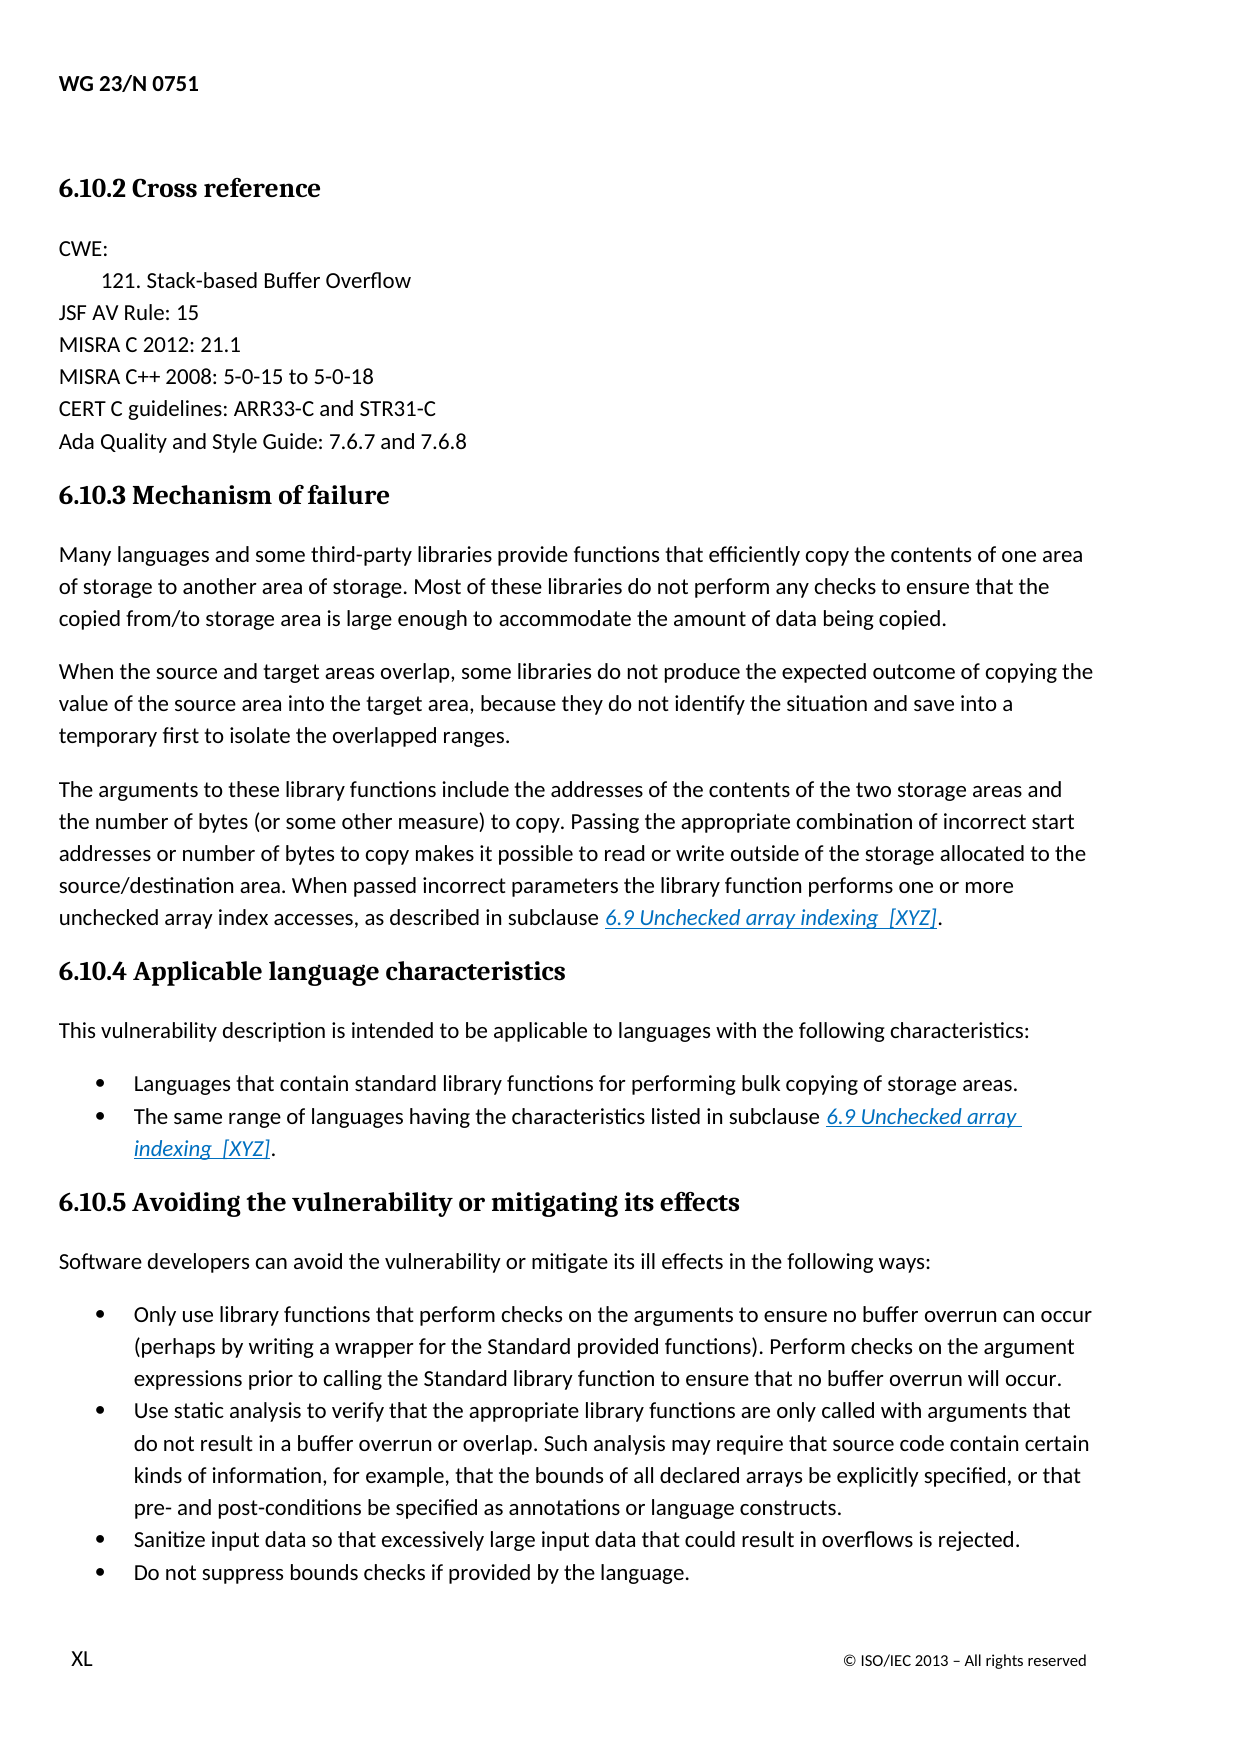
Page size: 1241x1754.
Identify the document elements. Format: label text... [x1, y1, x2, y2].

subtitle 6.10.3 Mechanism of failure [58, 480, 1099, 511]
text JSF AV Rule: 15 [58, 298, 1099, 326]
text When the source and target areas overlap, some libraries do not produce the expected outcome of copying the value of the source area into the target area, because they do not identify the situation and save into a temporary first to isolate the overlapped ranges. [58, 657, 1099, 750]
text The arguments to these library functions include the addresses of the contents of the two storage areas and the number of bytes (or some other measure) to copy. Passing the appropriate combination of incorrect start addresses or number of bytes to copy makes it possible to read or write outside of the storage allocated to the source/destination area. When passed incorrect parameters the library function performs one or more unchecked array index accesses, as described in subclause 6.9 Unchecked array indexing [XYZ]. [58, 775, 1099, 931]
list Sanitize input data so that excessively large input data that could result in overflows is rejected. [96, 1525, 1099, 1553]
text This vulnerability description is intended to be applicable to languages with the following characteristics: [58, 1017, 1099, 1044]
text Software developers can avoid the vulnerability or mitigate its ill effects in the following ways: [58, 1247, 1099, 1275]
text MISRA C++ 2008: 5-0-15 to 5-0-18 [58, 362, 1099, 390]
list Use static analysis to verify that the appropriate library functions are only called with arguments that do not result in a buffer overrun or overlap. Such analysis may require that source code contain certain kinds of information, for example, that the bounds of all declared arrays be explicitly specified, or that pre- and post-conditions be specified as annotations or language constructs. [96, 1397, 1099, 1521]
list Only use library functions that perform checks on the arguments to ensure no buffer overrun can occur (perhaps by writing a wrapper for the Standard provided functions). Perform checks on the argument expressions prior to calling the Standard library function to ensure that no buffer overrun will occur. [96, 1300, 1099, 1392]
subtitle 6.10.5 Avoiding the vulnerability or mitigating its effects [58, 1187, 1099, 1218]
text CERT C guidelines: ARR33-C and STR31-C [58, 394, 1099, 423]
text Ada Quality and Style Guide: 7.6.7 and 7.6.8 [58, 427, 1099, 455]
list Do not suppress bounds checks if provided by the language. [96, 1558, 1099, 1586]
list The same range of languages having the characteristics listed in subclause 6.9 Unchecked array indexing [XYZ]. [96, 1102, 1099, 1162]
text CWE: [58, 234, 1099, 262]
list Languages that contain standard library functions for performing bulk copying of storage areas. [96, 1069, 1099, 1098]
subtitle 6.10.2 Cross reference [58, 173, 1099, 205]
subtitle 6.10.4 Applicable language characteristics [58, 956, 1099, 988]
text 121. Stack-based Buffer Overflow [101, 266, 1099, 294]
text MISRA C 2012: 21.1 [58, 330, 1099, 358]
text Many languages and some third-party libraries provide functions that efficiently copy the contents of one area of storage to another area of storage. Most of these libraries do not perform any checks to ensure that the copied from/to storage area is large enough to accommodate the amount of data being copied. [58, 540, 1099, 632]
